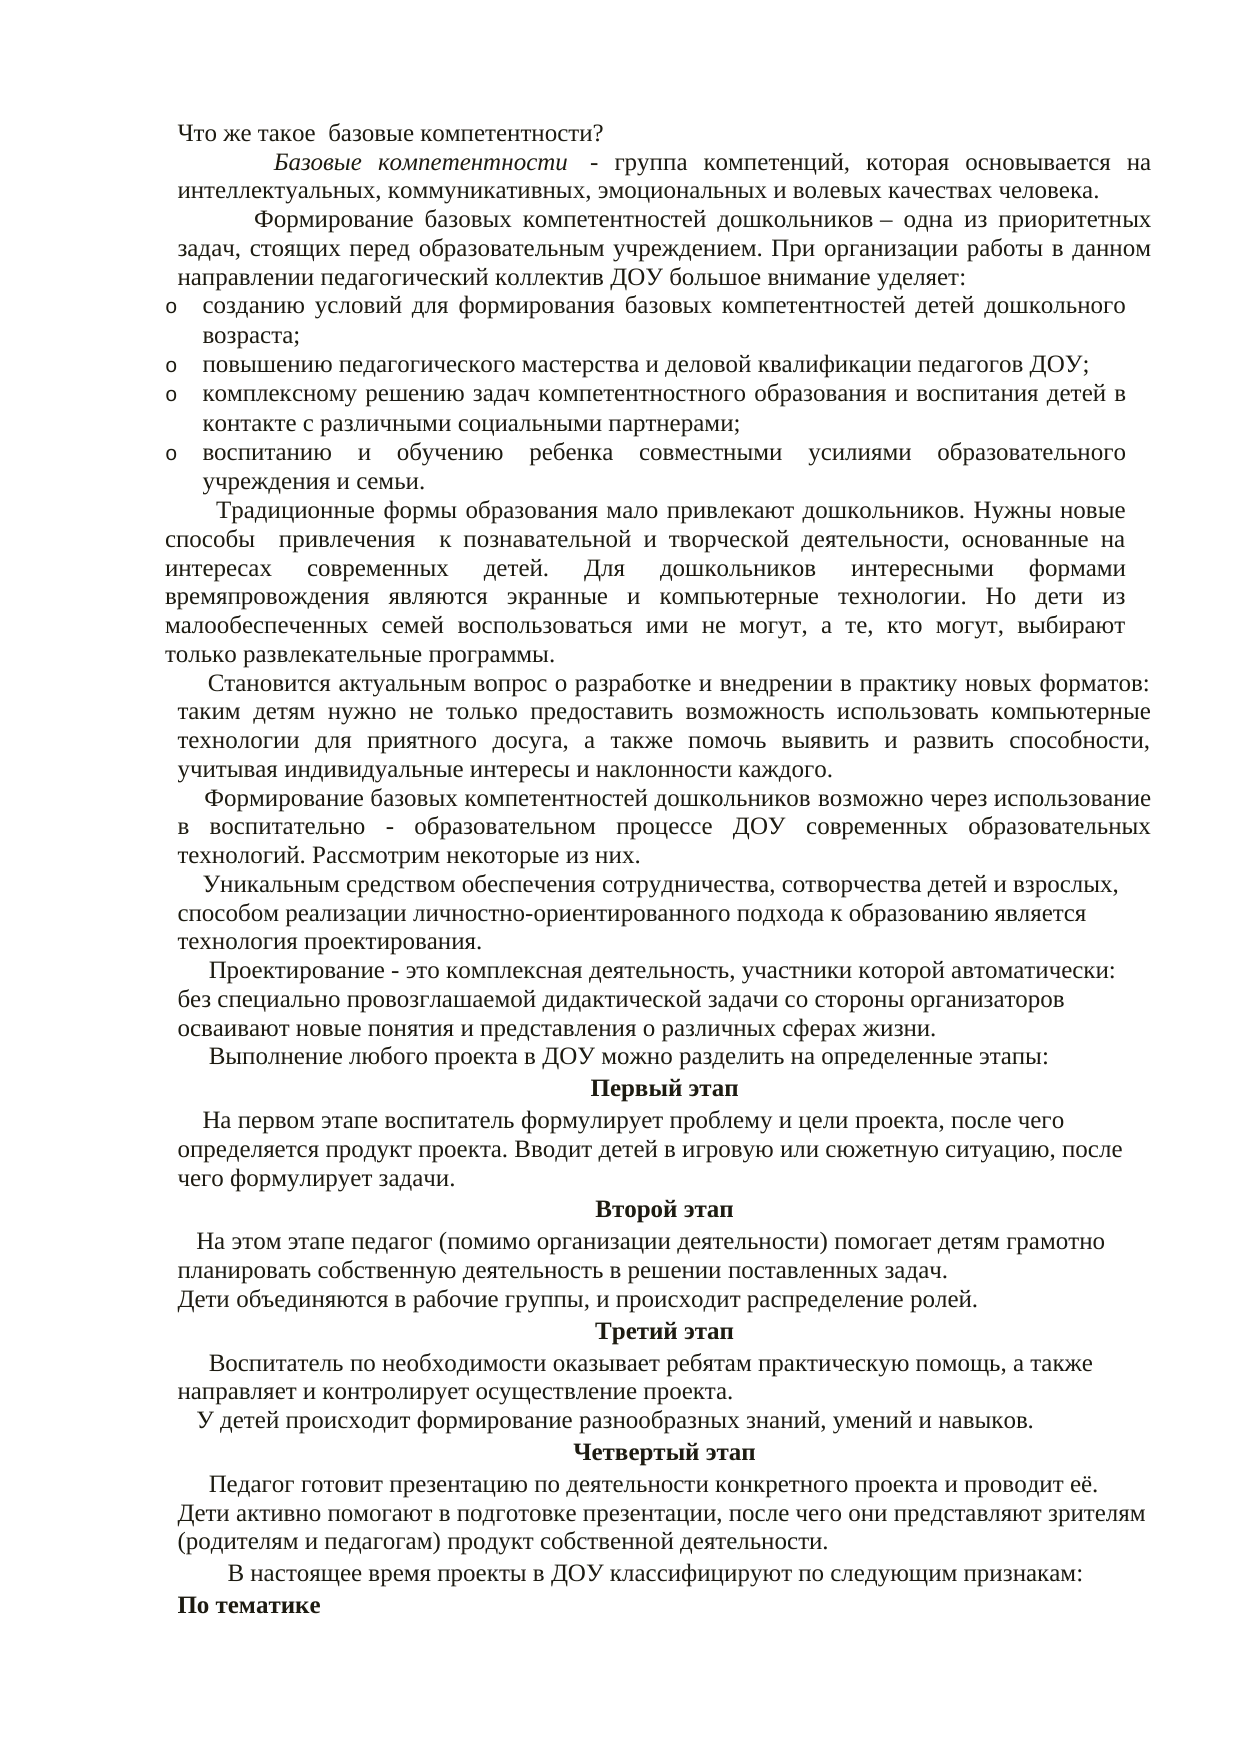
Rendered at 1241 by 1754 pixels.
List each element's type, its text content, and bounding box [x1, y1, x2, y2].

text В настоящее время проекты в ДОУ классифицируют по следующим признакам: [177, 1558, 1152, 1587]
text Уникальным средством обеспечения сотрудничества, сотворчества детей и взрослых, способом реализации личностно-ориентированного подхода к образованию является технология проектирования. Проектирование - это комплексная деятельность, участники которой автоматически: без специально провозглашаемой дидактической задачи со стороны организаторов осваивают новые понятия и представления о различных сферах жизни. [177, 869, 1152, 1041]
text Четвертый этап [177, 1437, 1152, 1466]
text Педагог готовит презентацию по деятельности конкретного проекта и проводит её. [177, 1469, 1152, 1498]
list созданию условий для формирования базовых компетентностей детей дошкольного возраста; [165, 291, 1127, 349]
list повышению педагогического мастерства и деловой квалификации педагогов ДОУ; [165, 349, 1127, 378]
text Воспитатель по необходимости оказывает ребятам практическую помощь, а также направляет и контролирует осуществление проекта. [177, 1348, 1152, 1405]
text У детей происходит формирование разнообразных знаний, умений и навыков. [177, 1405, 1152, 1434]
text Третий этап [177, 1316, 1152, 1344]
text Второй этап [177, 1194, 1152, 1223]
text Становится актуальным вопрос о разработке и внедрении в практику новых форматов: таким детям нужно не только предоставить возможность использовать компьютерные технологии для приятного досуга, а также помочь выявить и развить способности, учитывая индивидуальные интересы и наклонности каждого. [177, 668, 1152, 783]
text По тематике [177, 1590, 1152, 1619]
text Первый этап [177, 1073, 1152, 1102]
text Формирование базовых компетентностей дошкольников возможно через использование в воспитательно - образовательном процессе ДОУ современных образовательных технологий. Рассмотрим некоторые из них. [177, 783, 1152, 869]
text Формирование базовых компетентностей дошкольников – одна из приоритетных задач, стоящих перед образовательным учреждением. При организации работы в данном направлении педагогический коллектив ДОУ большое внимание уделяет: [177, 204, 1152, 291]
text На этом этапе педагог (помимо организации деятельности) помогает детям грамотно планировать собственную деятельность в решении поставленных задач. Дети объединяются в рабочие группы, и происходит распределение ролей. [177, 1226, 1152, 1313]
text Традиционные формы образования мало привлекают дошкольников. Нужны новые способы привлечения к познавательной и творческой деятельности, основанные на интересах современных детей. Для дошкольников интересными формами времяпровождения являются экранные и компьютерные технологии. Но дети из малообеспеченных семей воспользоваться ими не могут, а те, кто могут, выбирают только развлекательные программы. [165, 495, 1127, 668]
text Что же такое базовые компетентности? [177, 118, 1152, 147]
list комплексному решению задач компетентностного образования и воспитания детей в контакте с различными социальными партнерами; [165, 378, 1127, 437]
text Дети активно помогают в подготовке презентации, после чего они представляют зрителям (родителям и педагогам) продукт собственной деятельности. [177, 1498, 1152, 1555]
list воспитанию и обучению ребенка совместными усилиями образовательного учреждения и семьи. [165, 437, 1127, 495]
text Выполнение любого проекта в ДОУ можно разделить на определенные этапы: [177, 1041, 1152, 1070]
text Базовые компетентности - группа компетенций, которая основывается на интеллектуальных, коммуникативных, эмоциональных и волевых качествах человека. [177, 147, 1152, 204]
text На первом этапе воспитатель формулирует проблему и цели проекта, после чего определяется продукт проекта. Вводит детей в игровую или сюжетную ситуацию, после чего формулирует задачи. [177, 1105, 1152, 1191]
